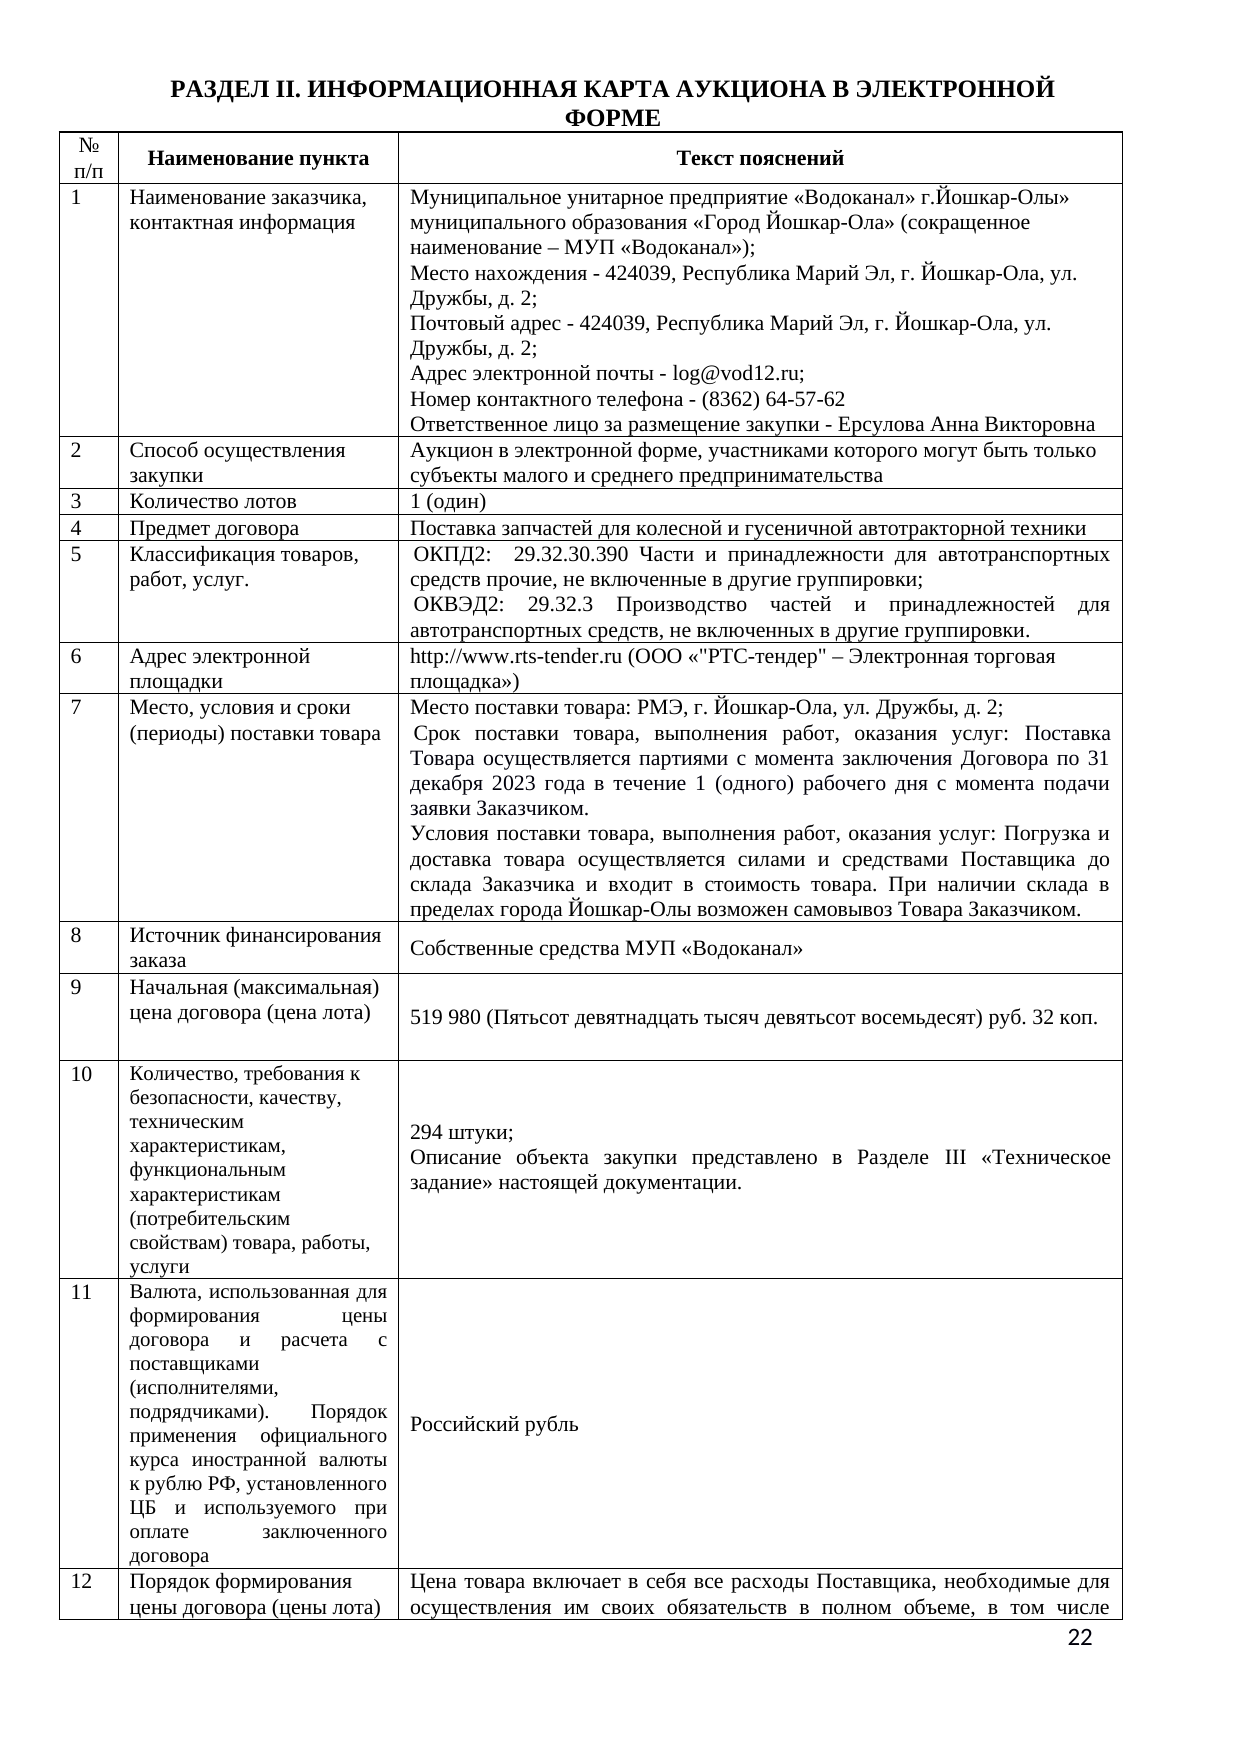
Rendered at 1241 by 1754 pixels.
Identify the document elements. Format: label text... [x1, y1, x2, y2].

table_cell 2 [60, 437, 118, 487]
text РАЗДЕЛ II. ИНФОРМАЦИОННАЯ КАРТА АУКЦИОНА В ЭЛЕКТРОННОЙ ФОРМЕ [133, 74, 1092, 131]
table_cell Валюта, использованная для формирования цены договора и расчета с поставщиками (исполнителями, подрядчиками). Порядок применения официального курса иностранной валюты к рублю РФ, установленного ЦБ и используемого при оплате заключенного договора [119, 1279, 398, 1567]
table_cell 1 [60, 184, 118, 436]
table_cell Место, условия и сроки (периоды) поставки товара [119, 694, 398, 921]
table_cell ОКПД2: 29.32.30.390 Части и принадлежности для автотранспортных средств прочие, не включенные в другие группировки; ОКВЭД2: 29.32.3 Производство частей и принадлежностей для автотранспортных средств, не включенных в другие группировки. [399, 541, 1122, 642]
table_cell Предмет договора [119, 515, 398, 540]
table_cell 7 [60, 694, 118, 921]
table_cell Классификация товаров, работ, услуг. [119, 541, 398, 642]
table_cell 10 [60, 1061, 118, 1278]
table_cell 12 [60, 1569, 118, 1619]
table_cell 11 [60, 1279, 118, 1567]
table_cell Способ осуществления закупки [119, 437, 398, 487]
table_header Текст пояснений [399, 133, 1122, 183]
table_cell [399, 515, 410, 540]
table_cell Порядок формирования цены договора (цены лота) [119, 1569, 398, 1619]
table_header Наименование пункта [119, 133, 398, 183]
table_cell 519 980 (Пятьсот девятнадцать тысяч девятьсот восемьдесят) руб. 32 коп. [399, 974, 1122, 1060]
table_cell Муниципальное унитарное предприятие «Водоканал» г.Йошкар-Олы» муниципального образования «Город Йошкар-Ола» (сокращенное наименование – МУП «Водоканал»); Место нахождения - 424039, Республика Марий Эл, г. Йошкар-Ола, ул. Дружбы, д. 2; Почтовый адрес - 424039, Республика Марий Эл, г. Йошкар-Ола, ул. Дружбы, д. 2; Адрес электронной почты - log@vod12.ru; Номер контактного телефона - (8362) 64-57-62 Ответственное лицо за размещение закупки - Ерсулова Анна Викторовна [399, 184, 1122, 436]
table_cell 4 [60, 515, 118, 540]
table_cell 294 штуки; Описание объекта закупки представлено в Разделе III «Техническое задание» настоящей документации. [399, 1061, 1122, 1278]
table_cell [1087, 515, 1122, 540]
table_cell Источник финансирования заказа [119, 922, 398, 973]
table_cell http://www.rts-tender.ru (ООО «"РТС-тендер" – Электронная торговая площадка») [399, 643, 1122, 693]
table_cell 3 [60, 489, 118, 514]
table_cell 6 [60, 643, 118, 693]
table_cell 1 (один) [399, 489, 1122, 514]
table_cell Собственные средства МУП «Водоканал» [399, 922, 1122, 973]
table_cell 8 [60, 922, 118, 973]
table_cell 9 [60, 974, 118, 1060]
table_cell Адрес электронной площадки [119, 643, 398, 693]
table_cell Аукцион в электронной форме, участниками которого могут быть только субъекты малого и среднего предпринимательства [399, 437, 1122, 487]
table_cell Начальная (максимальная) цена договора (цена лота) [119, 974, 398, 1060]
table_cell Российский рубль [399, 1279, 1122, 1567]
table_cell Количество лотов [119, 489, 398, 514]
table_cell 5 [60, 541, 118, 642]
table_cell Место поставки товара: РМЭ, г. Йошкар-Ола, ул. Дружбы, д. 2; Срок поставки товара, выполнения работ, оказания услуг: Поставка Товара осуществляется партиями с момента заключения Договора по 31 декабря 2023 года в течение 1 (одного) рабочего дня с момента подачи заявки Заказчиком. Условия поставки товара, выполнения работ, оказания услуг: Погрузка и доставка товара осуществляется силами и средствами Поставщика до склада Заказчика и входит в стоимость товара. При наличии склада в пределах города Йошкар-Олы возможен самовывоз Товара Заказчиком. [399, 694, 1122, 921]
table_cell Наименование заказчика, контактная информация [119, 184, 398, 436]
table_header № п/п [60, 133, 118, 183]
table_cell Количество, требования к безопасности, качеству, техническим характеристикам, функциональным характеристикам (потребительским свойствам) товара, работы, услуги [119, 1061, 398, 1278]
